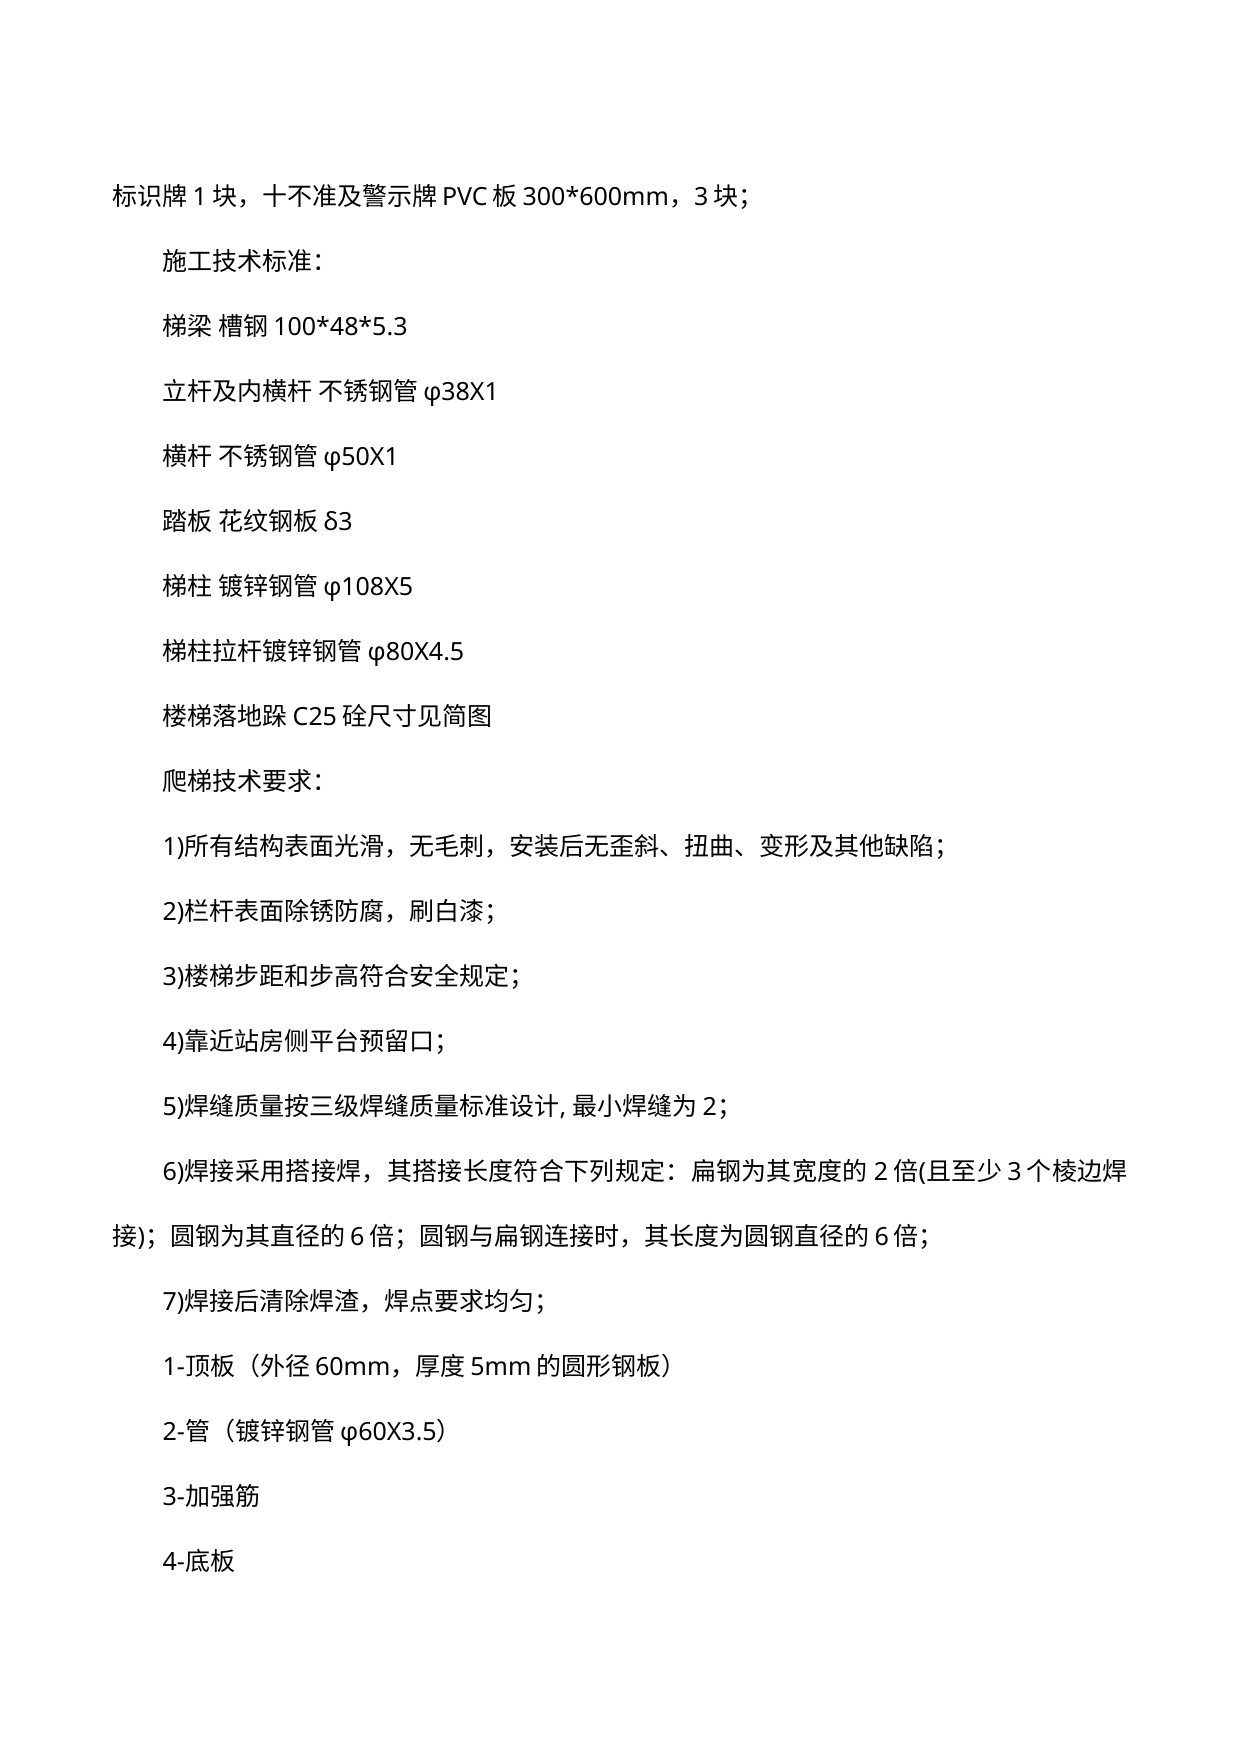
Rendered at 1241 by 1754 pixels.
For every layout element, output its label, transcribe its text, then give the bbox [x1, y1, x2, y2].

text 1)所有结构表面光滑，无毛刺，安装后无歪斜、扭曲、变形及其他缺陷； [112, 812, 1128, 877]
text 踏板 花纹钢板δ3 [112, 487, 1128, 552]
text 4)靠近站房侧平台预留口； [112, 1007, 1128, 1072]
text 3)楼梯步距和步高符合安全规定； [112, 942, 1128, 1007]
text 梯柱拉杆镀锌钢管φ80X4.5 [112, 617, 1128, 682]
text 5)焊缝质量按三级焊缝质量标准设计, 最小焊缝为2； [112, 1072, 1128, 1137]
text 3-加强筋 [112, 1462, 1128, 1527]
text 梯柱 镀锌钢管φ108X5 [112, 552, 1128, 617]
text 横杆 不锈钢管φ50X1 [112, 422, 1128, 487]
text 4-底板 [112, 1527, 1128, 1592]
text 2)栏杆表面除锈防腐，刷白漆； [112, 877, 1128, 942]
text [112, 162, 1128, 227]
text 6)焊接采用搭接焊，其搭接长度符合下列规定：扁钢为其宽度的2倍(且至少3个棱边焊接)；圆钢为其直径的6倍；圆钢与扁钢连接时，其长度为圆钢直径的6倍； [112, 1137, 1128, 1267]
text 爬梯技术要求： [112, 747, 1128, 812]
text 1-顶板（外径60mm，厚度5mm的圆形钢板） [112, 1332, 1128, 1397]
text 立杆及内横杆 不锈钢管φ38X1 [112, 357, 1128, 422]
text 7)焊接后清除焊渣，焊点要求均匀； [112, 1267, 1128, 1332]
text 2-管（镀锌钢管φ60X3.5） [112, 1397, 1128, 1462]
text 楼梯落地跺C25硂尺寸见简图 [112, 682, 1128, 747]
text 梯梁 槽钢100*48*5.3 [112, 292, 1128, 357]
text 施工技术标准： [112, 227, 1128, 292]
